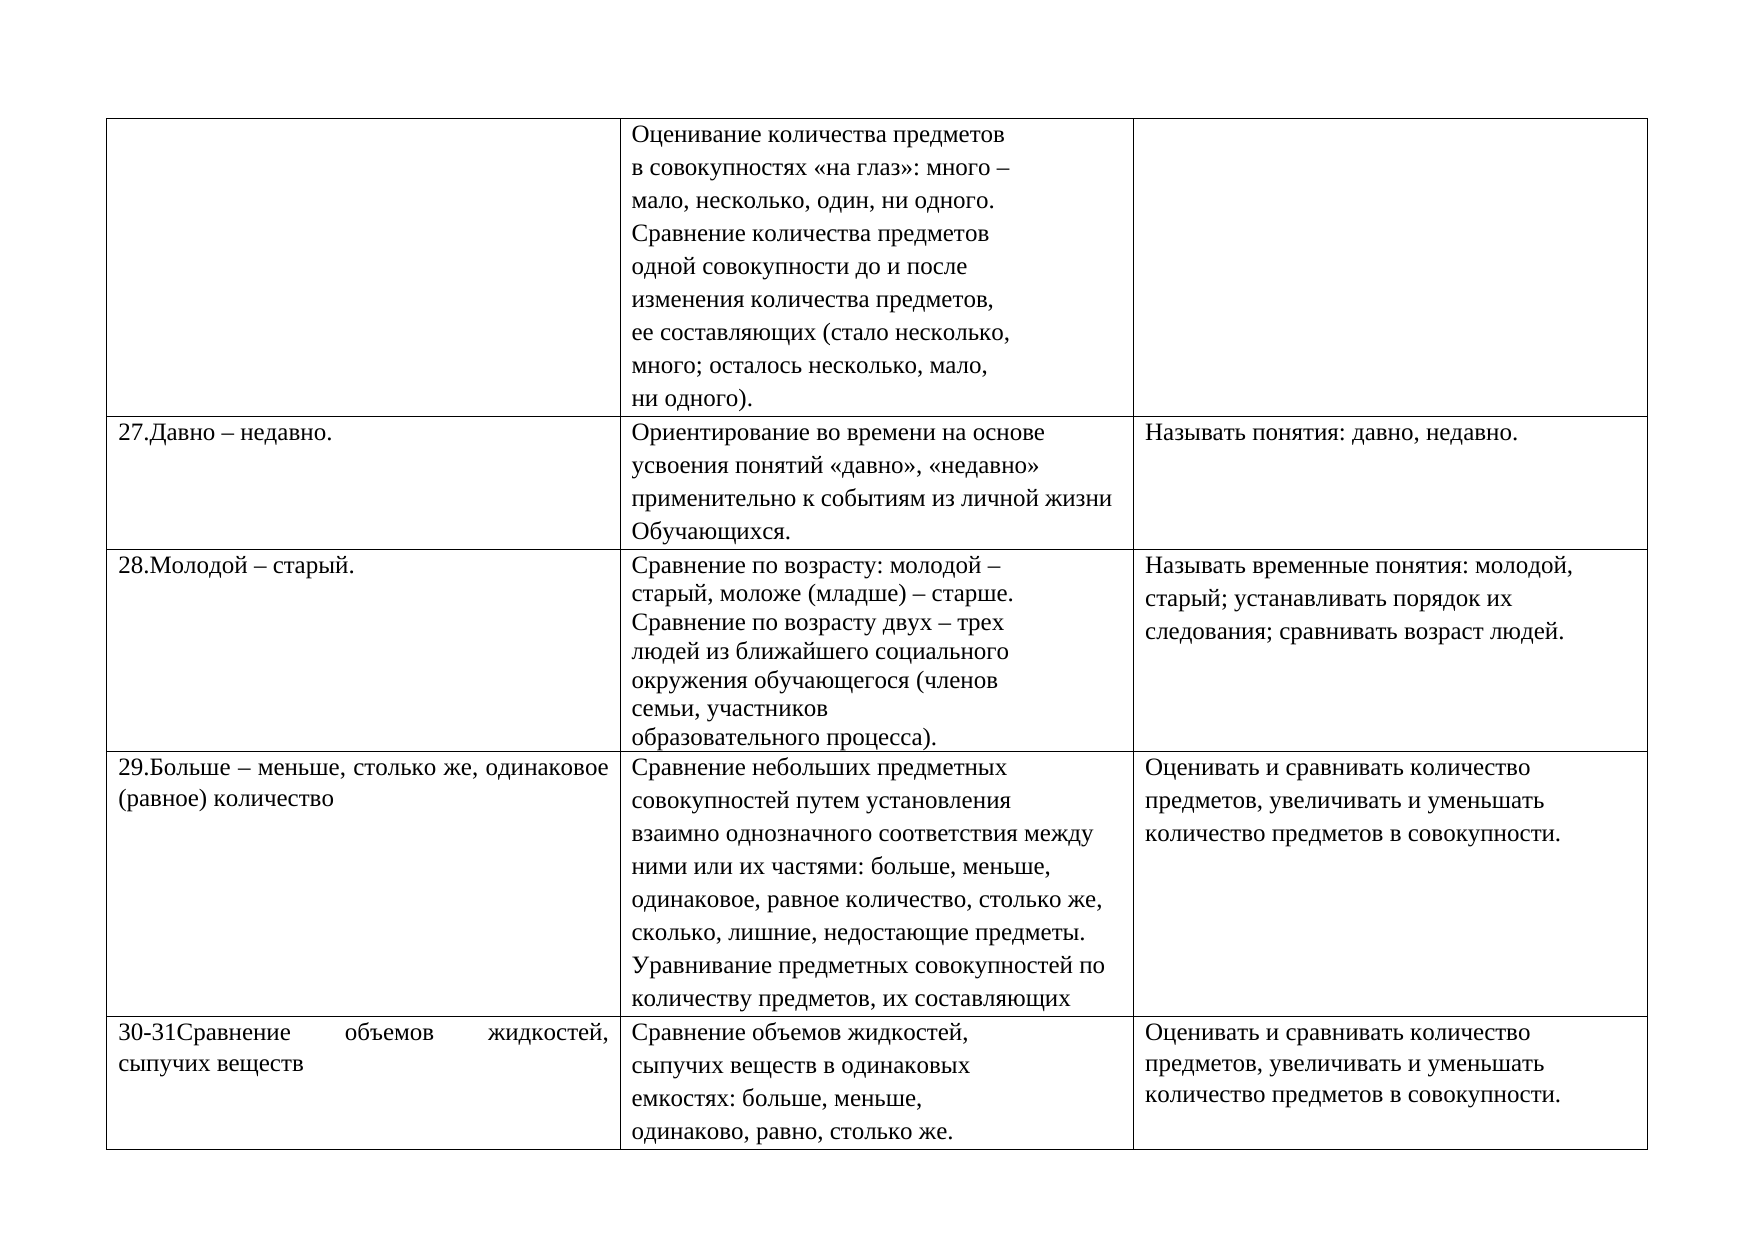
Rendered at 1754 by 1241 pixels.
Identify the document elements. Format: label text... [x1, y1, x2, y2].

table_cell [1134, 119, 1647, 416]
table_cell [1134, 1017, 1647, 1148]
table_cell Называть понятия: давно, недавно. [1134, 417, 1647, 549]
table_cell Ориентирование во времени на основе усвоения понятий «давно», «недавно» применительно к событиям из личной жизни Обучающихся. [621, 417, 1133, 549]
table_cell Сравнение по возрасту: молодой – старый, моложе (младше) – старше. Сравнение по возрасту двух – трех людей из ближайшего социального окружения обучающегося (членов семьи, участников образовательного процесса). [621, 550, 1133, 751]
table_cell Называть временные понятия: молодой, старый; устанавливать порядок их следования; сравнивать возраст людей. [1134, 550, 1647, 751]
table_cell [107, 119, 620, 416]
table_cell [621, 1017, 1133, 1148]
table_cell Оценивать и сравнивать количество предметов, увеличивать и уменьшать количество предметов в совокупности. [1134, 752, 1647, 1016]
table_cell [107, 1017, 620, 1148]
table_cell 29.Больше – меньше, столько же, одинаковое (равное) количество [107, 752, 620, 1016]
table_cell 27.Давно – недавно. [107, 417, 620, 549]
table_cell Сравнение небольших предметных совокупностей путем установления взаимно однозначного соответствия между ними или их частями: больше, меньше, одинаковое, равное количество, столько же, сколько, лишние, недостающие предметы. Уравнивание предметных совокупностей по количеству предметов, их составляющих [621, 752, 1133, 1016]
table_cell 28.Молодой – старый. [107, 550, 620, 751]
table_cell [621, 119, 1133, 416]
